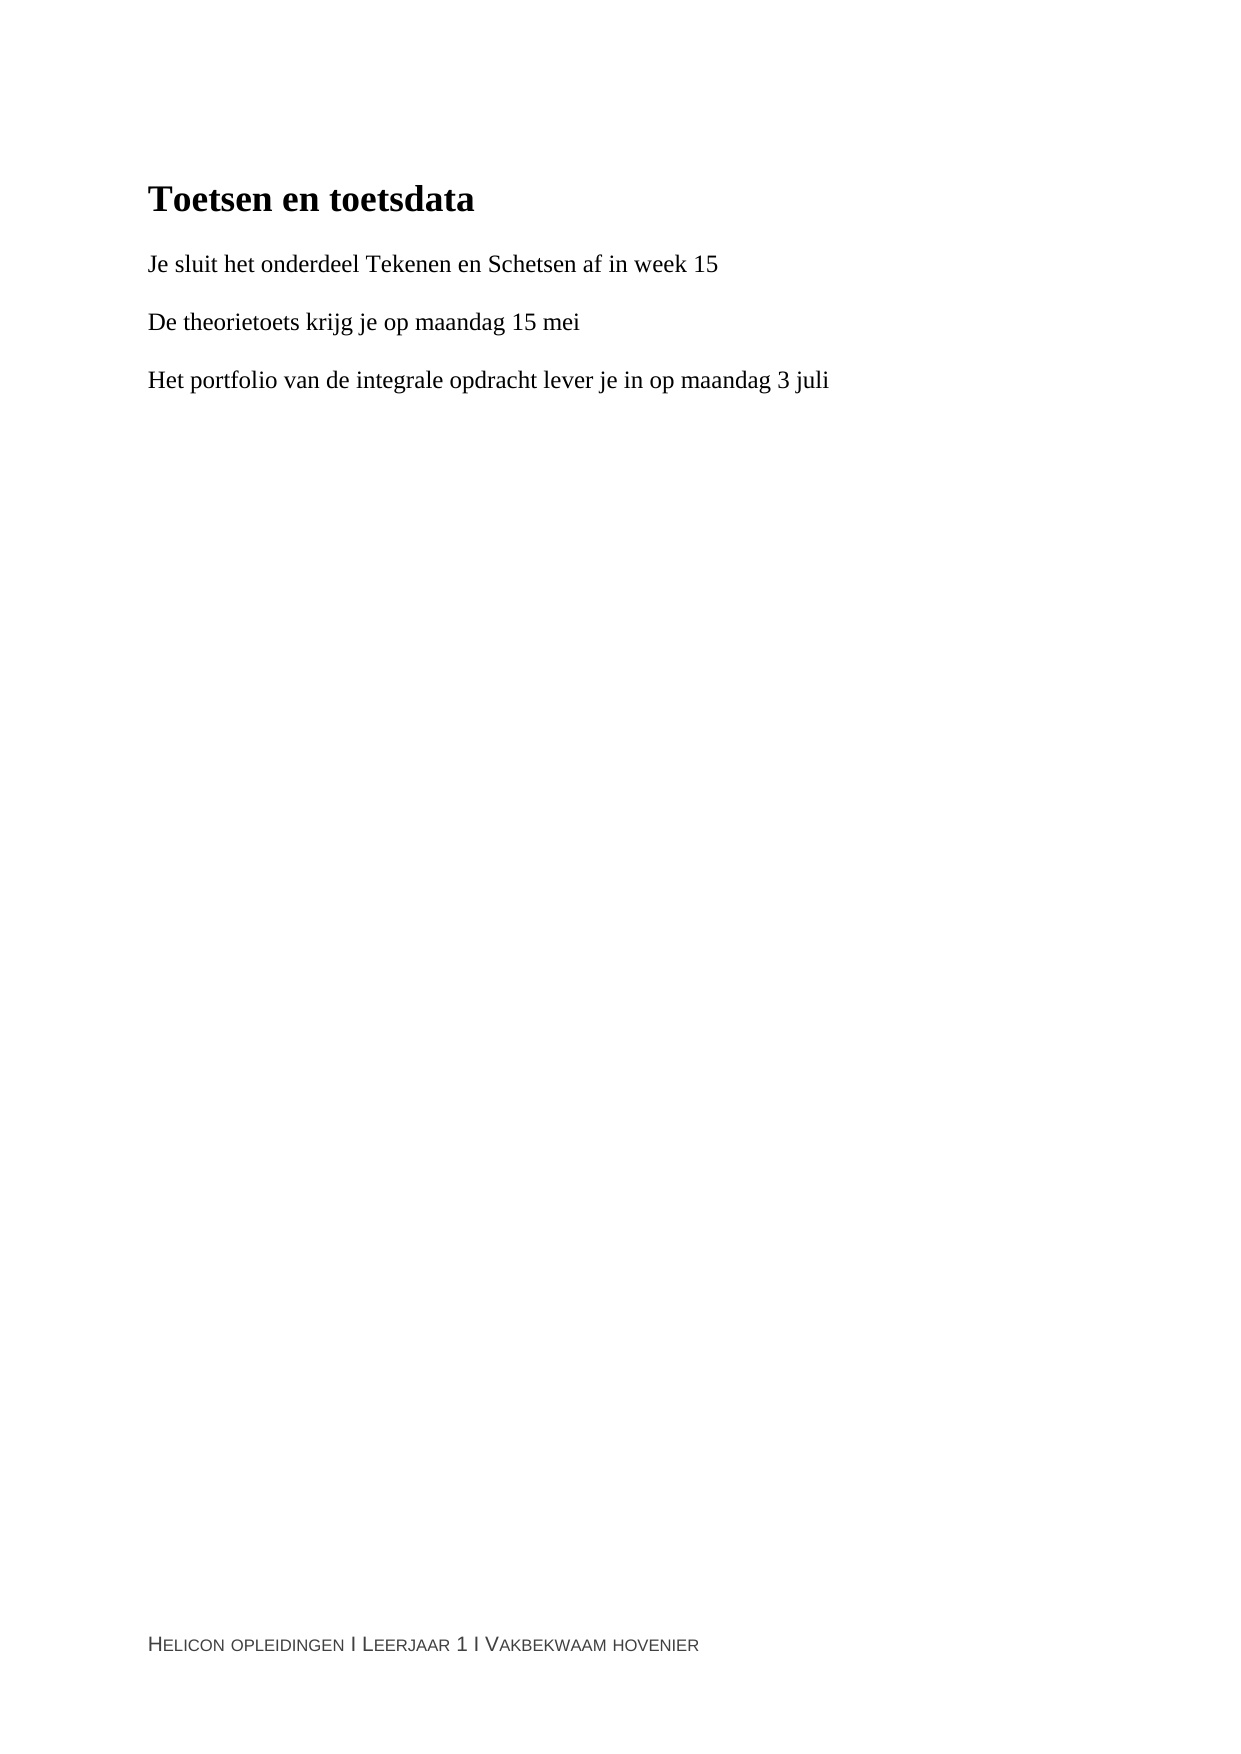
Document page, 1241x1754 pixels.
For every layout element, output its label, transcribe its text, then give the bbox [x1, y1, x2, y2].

text Toetsen en toetsdata [148, 177, 1093, 220]
text Je sluit het onderdeel Tekenen en Schetsen af in week 15 [148, 249, 1093, 278]
text Het portfolio van de integrale opdracht lever je in op maandag 3 juli [148, 365, 1093, 394]
text De theorietoets krijg je op maandag 15 mei [148, 307, 1093, 336]
